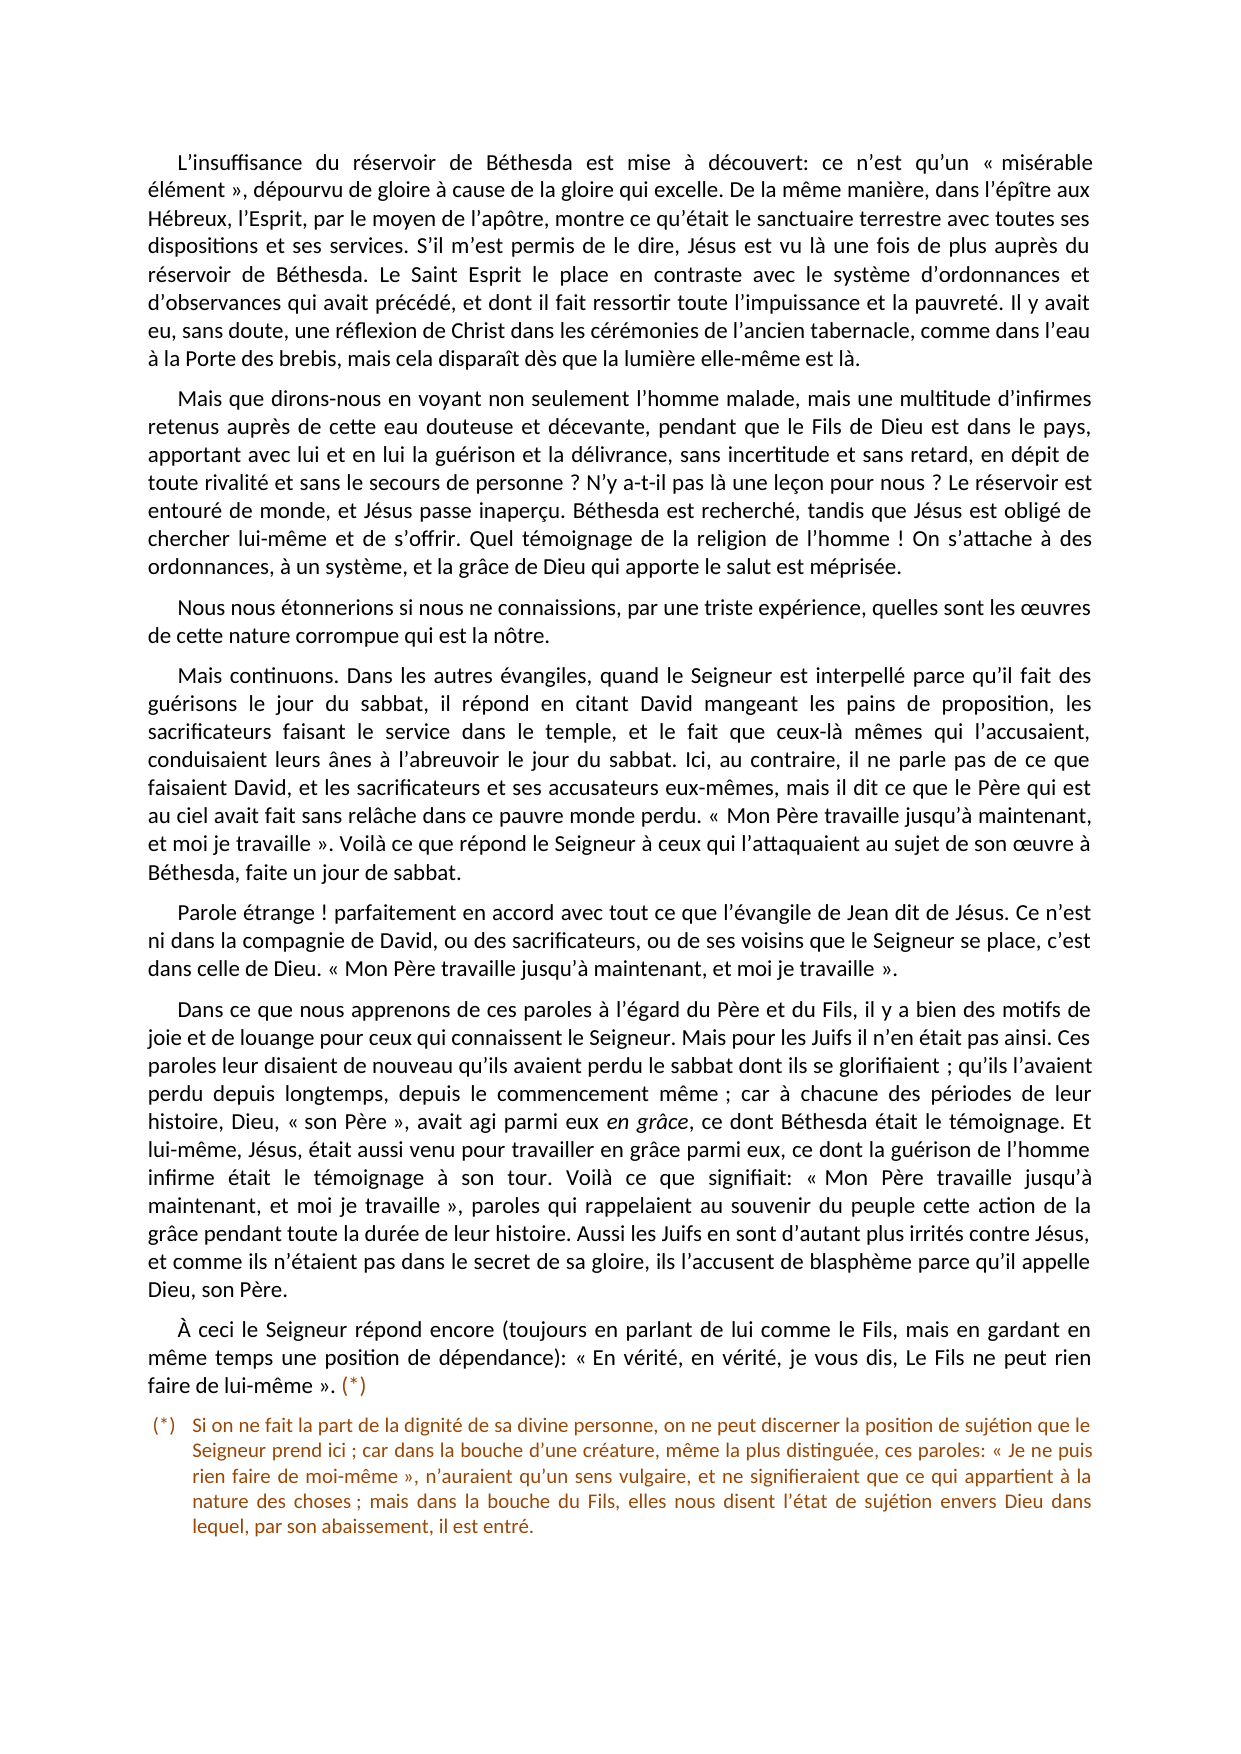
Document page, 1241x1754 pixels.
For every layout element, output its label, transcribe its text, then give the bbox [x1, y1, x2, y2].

text Parole étrange ! parfaitement en accord avec tout ce que l’évangile de Jean dit de Jésus. Ce n’est ni dans la compagnie de David, ou des sacrificateurs, ou de ses voisins que le Seigneur se place, c’est dans celle de Dieu. « Mon Père travaille jusqu’à maintenant, et moi je travaille ». [148, 898, 1093, 982]
text L’insuffisance du réservoir de Béthesda est mise à découvert: ce n’est qu’un « misérable élément », dépourvu de gloire à cause de la gloire qui excelle. De la même manière, dans l’épître aux Hébreux, l’Esprit, par le moyen de l’apôtre, montre ce qu’était le sanctuaire terrestre avec toutes ses dispositions et ses services. S’il m’est permis de le dire, Jésus est vu là une fois de plus auprès du réservoir de Béthesda. Le Saint Esprit le place en contraste avec le système d’ordonnances et d’observances qui avait précédé, et dont il fait ressortir toute l’impuissance et la pauvreté. Il y avait eu, sans doute, une réflexion de Christ dans les cérémonies de l’ancien tabernacle, comme dans l’eau à la Porte des brebis, mais cela disparaît dès que la lumière elle-même est là. [148, 148, 1093, 372]
text (*) Si on ne fait la part de la dignité de sa divine personne, on ne peut discerner la position de sujétion que le Seigneur prend ici ; car dans la bouche d’une créature, même la plus distinguée, ces paroles: « Je ne puis rien faire de moi-même », n’auraient qu’un sens vulgaire, et ne signifieraient que ce qui appartient à la nature des choses ; mais dans la bouche du Fils, elles nous disent l’état de sujétion envers Dieu dans lequel, par son abaissement, il est entré. [148, 1412, 1093, 1539]
text Dans ce que nous apprenons de ces paroles à l’égard du Père et du Fils, il y a bien des motifs de joie et de louange pour ceux qui connaissent le Seigneur. Mais pour les Juifs il n’en était pas ainsi. Ces paroles leur disaient de nouveau qu’ils avaient perdu le sabbat dont ils se glorifiaient ; qu’ils l’avaient perdu depuis longtemps, depuis le commencement même ; car à chacune des périodes de leur histoire, Dieu, « son Père », avait agi parmi eux en grâce, ce dont Béthesda était le témoignage. Et lui-même, Jésus, était aussi venu pour travailler en grâce parmi eux, ce dont la guérison de l’homme infirme était le témoignage à son tour. Voilà ce que signifiait: « Mon Père travaille jusqu’à maintenant, et moi je travaille », paroles qui rappelaient au souvenir du peuple cette action de la grâce pendant toute la durée de leur histoire. Aussi les Juifs en sont d’autant plus irrités contre Jésus, et comme ils n’étaient pas dans le secret de sa gloire, ils l’accusent de blasphème parce qu’il appelle Dieu, son Père. [148, 995, 1093, 1303]
text Mais que dirons-nous en voyant non seulement l’homme malade, mais une multitude d’infirmes retenus auprès de cette eau douteuse et décevante, pendant que le Fils de Dieu est dans le pays, apportant avec lui et en lui la guérison et la délivrance, sans incertitude et sans retard, en dépit de toute rivalité et sans le secours de personne ? N’y a-t-il pas là une leçon pour nous ? Le réservoir est entouré de monde, et Jésus passe inaperçu. Béthesda est recherché, tandis que Jésus est obligé de chercher lui-même et de s’offrir. Quel témoignage de la religion de l’homme ! On s’attache à des ordonnances, à un système, et la grâce de Dieu qui apporte le salut est méprisée. [148, 384, 1093, 580]
text À ceci le Seigneur répond encore (toujours en parlant de lui comme le Fils, mais en gardant en même temps une position de dépendance): « En vérité, en vérité, je vous dis, Le Fils ne peut rien faire de lui-même ». (*) [148, 1315, 1093, 1399]
text Mais continuons. Dans les autres évangiles, quand le Seigneur est interpellé parce qu’il fait des guérisons le jour du sabbat, il répond en citant David mangeant les pains de proposition, les sacrificateurs faisant le service dans le temple, et le fait que ceux-là mêmes qui l’accusaient, conduisaient leurs ânes à l’abreuvoir le jour du sabbat. Ici, au contraire, il ne parle pas de ce que faisaient David, et les sacrificateurs et ses accusateurs eux-mêmes, mais il dit ce que le Père qui est au ciel avait fait sans relâche dans ce pauvre monde perdu. « Mon Père travaille jusqu’à maintenant, et moi je travaille ». Voilà ce que répond le Seigneur à ceux qui l’attaquaient au sujet de son œuvre à Béthesda, faite un jour de sabbat. [148, 661, 1093, 886]
text Nous nous étonnerions si nous ne connaissions, par une triste expérience, quelles sont les œuvres de cette nature corrompue qui est la nôtre. [148, 593, 1093, 649]
